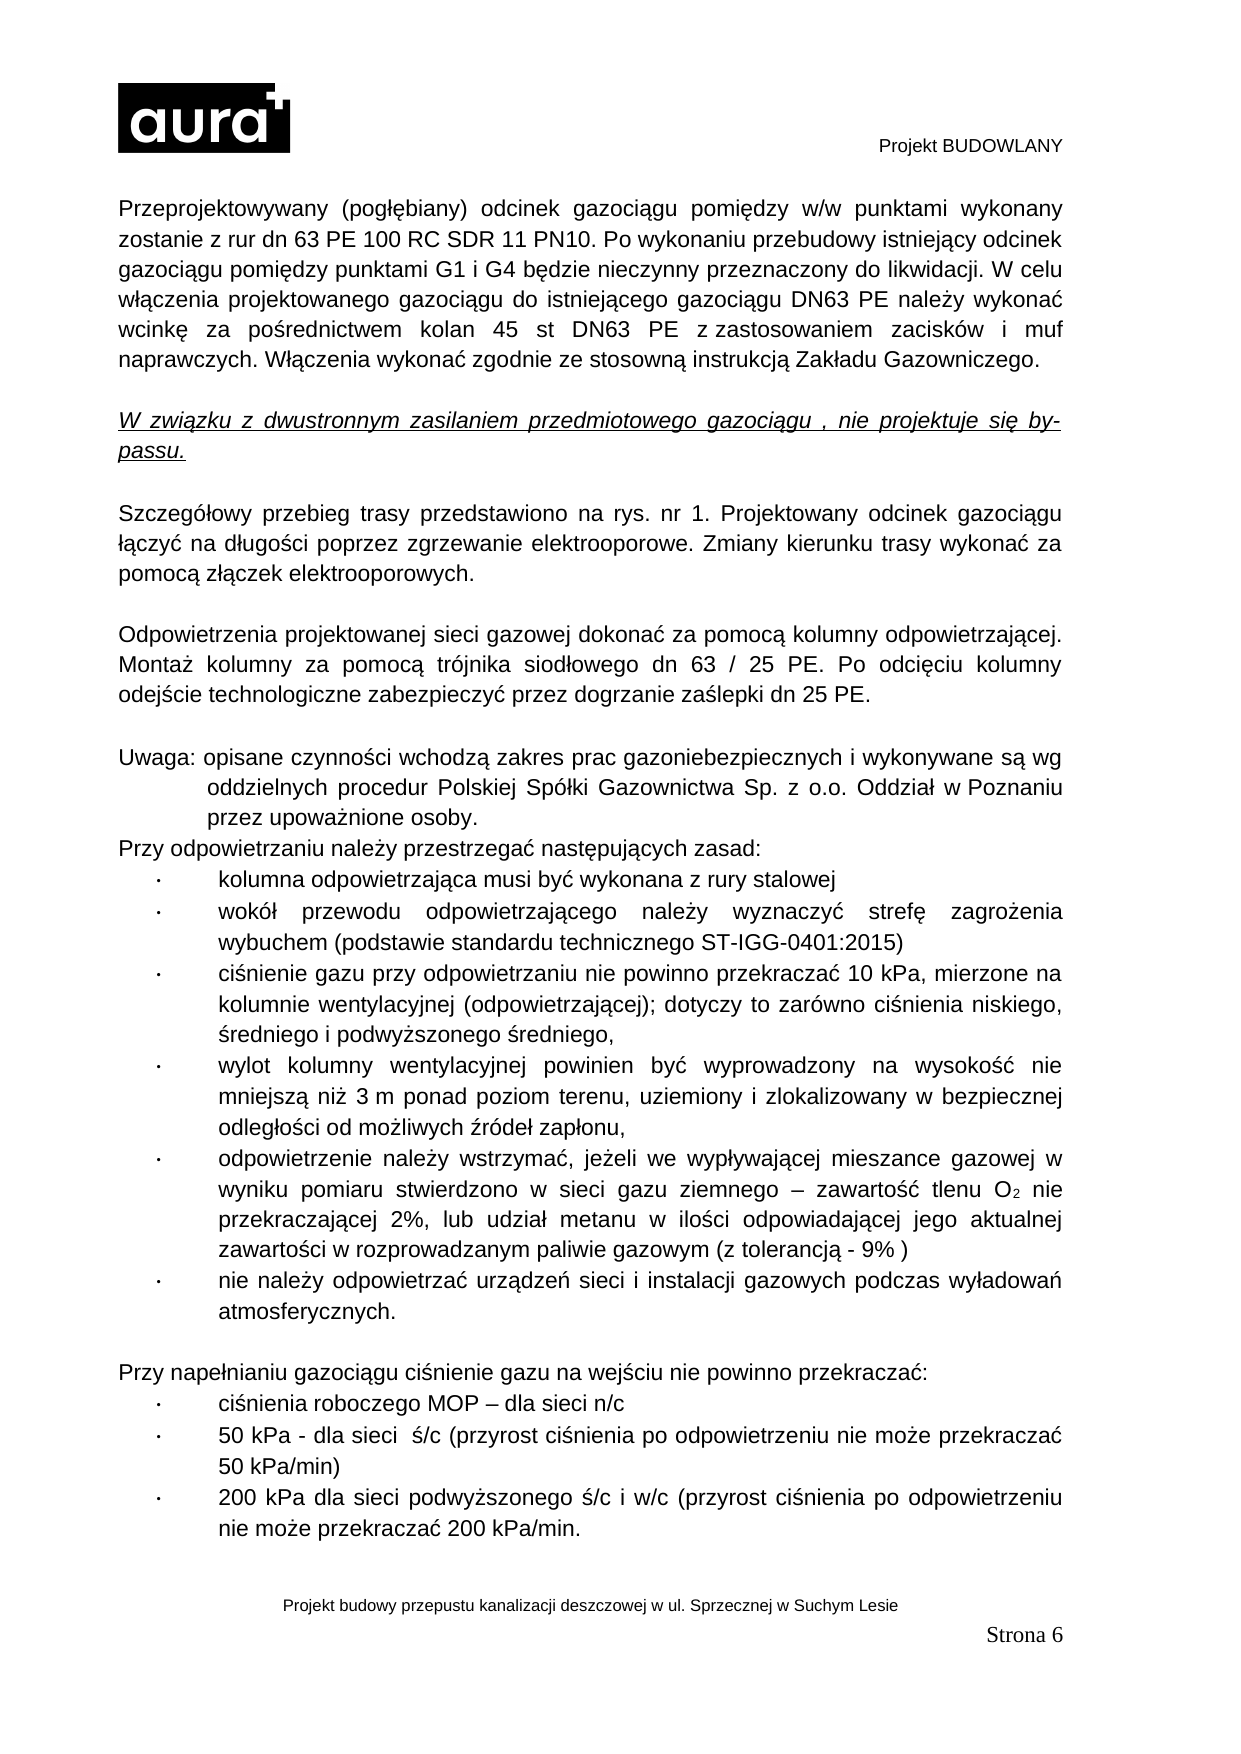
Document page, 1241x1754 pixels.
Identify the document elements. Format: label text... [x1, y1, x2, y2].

text Odpowietrzenia projektowanej sieci gazowej dokonać za pomocą kolumny odpowietrzającej. Montaż kolumny za pomocą trójnika siodłowego dn 63 / 25 PE. Po odcięciu kolumny odejście technologiczne zabezpieczyć przez dogrzanie zaślepki dn 25 PE. [118, 621, 1063, 707]
text Uwaga: opisane czynności wchodzą zakres prac gazoniebezpiecznych i wykonywane są wg oddzielnych procedur Polskiej Spółki Gazownictwa Sp. z o.o. Oddział w Poznaniu przez upoważnione osoby. [118, 744, 1063, 831]
list kolumna odpowietrzająca musi być wykonana z rury stalowej [156, 865, 1063, 893]
text Przy napełnianiu gazociągu ciśnienie gazu na wejściu nie powinno przekraczać: [118, 1358, 1063, 1385]
text W związku z dwustronnym zasilaniem przedmiotowego gazociągu , nie projektuje się by-passu. [118, 407, 1063, 463]
list ciśnienie gazu przy odpowietrzaniu nie powinno przekraczać 10 kPa, mierzone na kolumnie wentylacyjnej (odpowietrzającej); dotyczy to zarówno ciśnienia niskiego, średniego i podwyższonego średniego, [156, 959, 1063, 1047]
list ciśnienia roboczego MOP – dla sieci n/c [156, 1389, 1063, 1417]
list 50 kPa - dla sieci ś/c (przyrost ciśnienia po odpowietrzeniu nie może przekraczać 50 kPa/min) [156, 1421, 1063, 1479]
list wylot kolumny wentylacyjnej powinien być wyprowadzony na wysokość nie mniejszą niż 3 m ponad poziom terenu, uziemiony i zlokalizowany w bezpiecznej odległości od możliwych źródeł zapłonu, [156, 1051, 1063, 1140]
list nie należy odpowietrzać urządzeń sieci i instalacji gazowych podczas wyładowań atmosferycznych. [156, 1266, 1063, 1324]
list 200 kPa dla sieci podwyższonego ś/c i w/c (przyrost ciśnienia po odpowietrzeniu nie może przekraczać 200 kPa/min. [156, 1483, 1063, 1541]
list wokół przewodu odpowietrzającego należy wyznaczyć strefę zagrożenia wybuchem (podstawie standardu technicznego ST-IGG-0401:2015) [156, 897, 1063, 955]
picture [118, 83, 290, 153]
list odpowietrzenie należy wstrzymać, jeżeli we wypływającej mieszance gazowej w wyniku pomiaru stwierdzono w sieci gazu ziemnego – zawartość tlenu O2 nie przekraczającej 2%, lub udział metanu w ilości odpowiadającej jego aktualnej zawartości w rozprowadzanym paliwie gazowym (z tolerancją - 9% ) [156, 1144, 1063, 1262]
text Szczegółowy przebieg trasy przedstawiono na rys. nr 1. Projektowany odcinek gazociągu łączyć na długości poprzez zgrzewanie elektrooporowe. Zmiany kierunku trasy wykonać za pomocą złączek elektrooporowych. [118, 500, 1063, 587]
text Przy odpowietrzaniu należy przestrzegać następujących zasad: [118, 834, 1063, 861]
